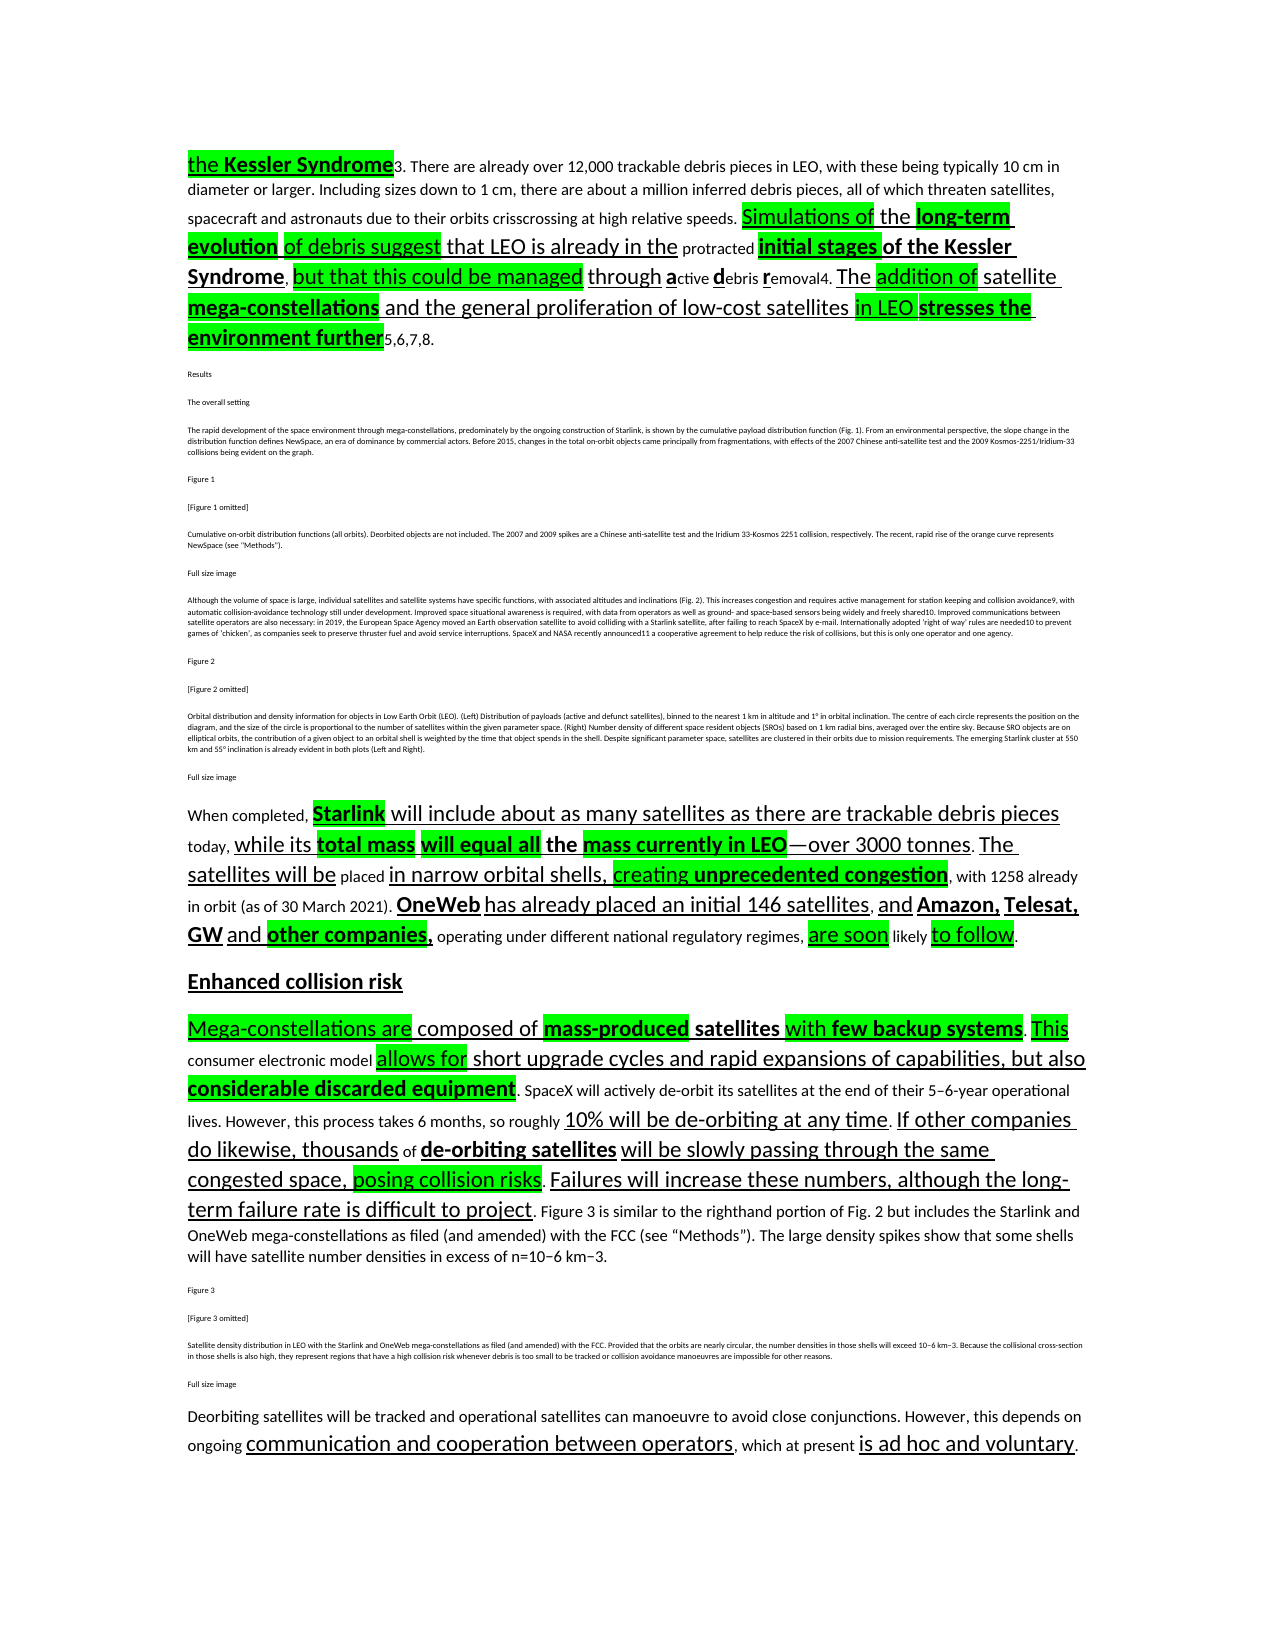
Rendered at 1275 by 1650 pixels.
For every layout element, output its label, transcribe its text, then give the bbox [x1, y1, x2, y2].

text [187, 1407, 1087, 1457]
text Enhanced collision risk [187, 967, 1087, 995]
text When completed, Starlink will include about as many satellites as there are trackable debris pieces today, while its total mass will equal all the mass currently in LEO—over 3000 tonnes. The satellites will be placed in narrow orbital shells, creating unprecedented congestion, with 1258 already in orbit (as of 30 March 2021). OneWeb has already placed an initial 146 satellites, and Amazon, Telesat, GW and other companies, operating under different national regulatory regimes, are soon likely to follow. [187, 799, 1087, 948]
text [187, 150, 1087, 351]
text Mega-constellations are composed of mass-produced satellites with few backup systems. This consumer electronic model allows for short upgrade cycles and rapid expansions of capabilities, but also considerable discarded equipment. SpaceX will actively de-orbit its satellites at the end of their 5–6-year operational lives. However, this process takes 6 months, so roughly 10% will be de-orbiting at any time. If other companies do likewise, thousands of de-orbiting satellites will be slowly passing through the same congested space, posing collision risks. Failures will increase these numbers, although the long-term failure rate is difficult to project. Figure 3 is similar to the righthand portion of Fig. 2 but includes the Starlink and OneWeb mega-constellations as filed (and amended) with the FCC (see “Methods”). The large density spikes show that some shells will have satellite number densities in excess of n=10−6 km−3. [187, 1014, 1087, 1267]
text Cumulative on-orbit distribution functions (all orbits). Deorbited objects are not included. The 2007 and 2009 spikes are a Chinese anti-satellite test and the Iridium 33-Kosmos 2251 collision, respectively. The recent, rapid rise of the orange curve represents NewSpace (see "Methods"). [187, 530, 1087, 551]
